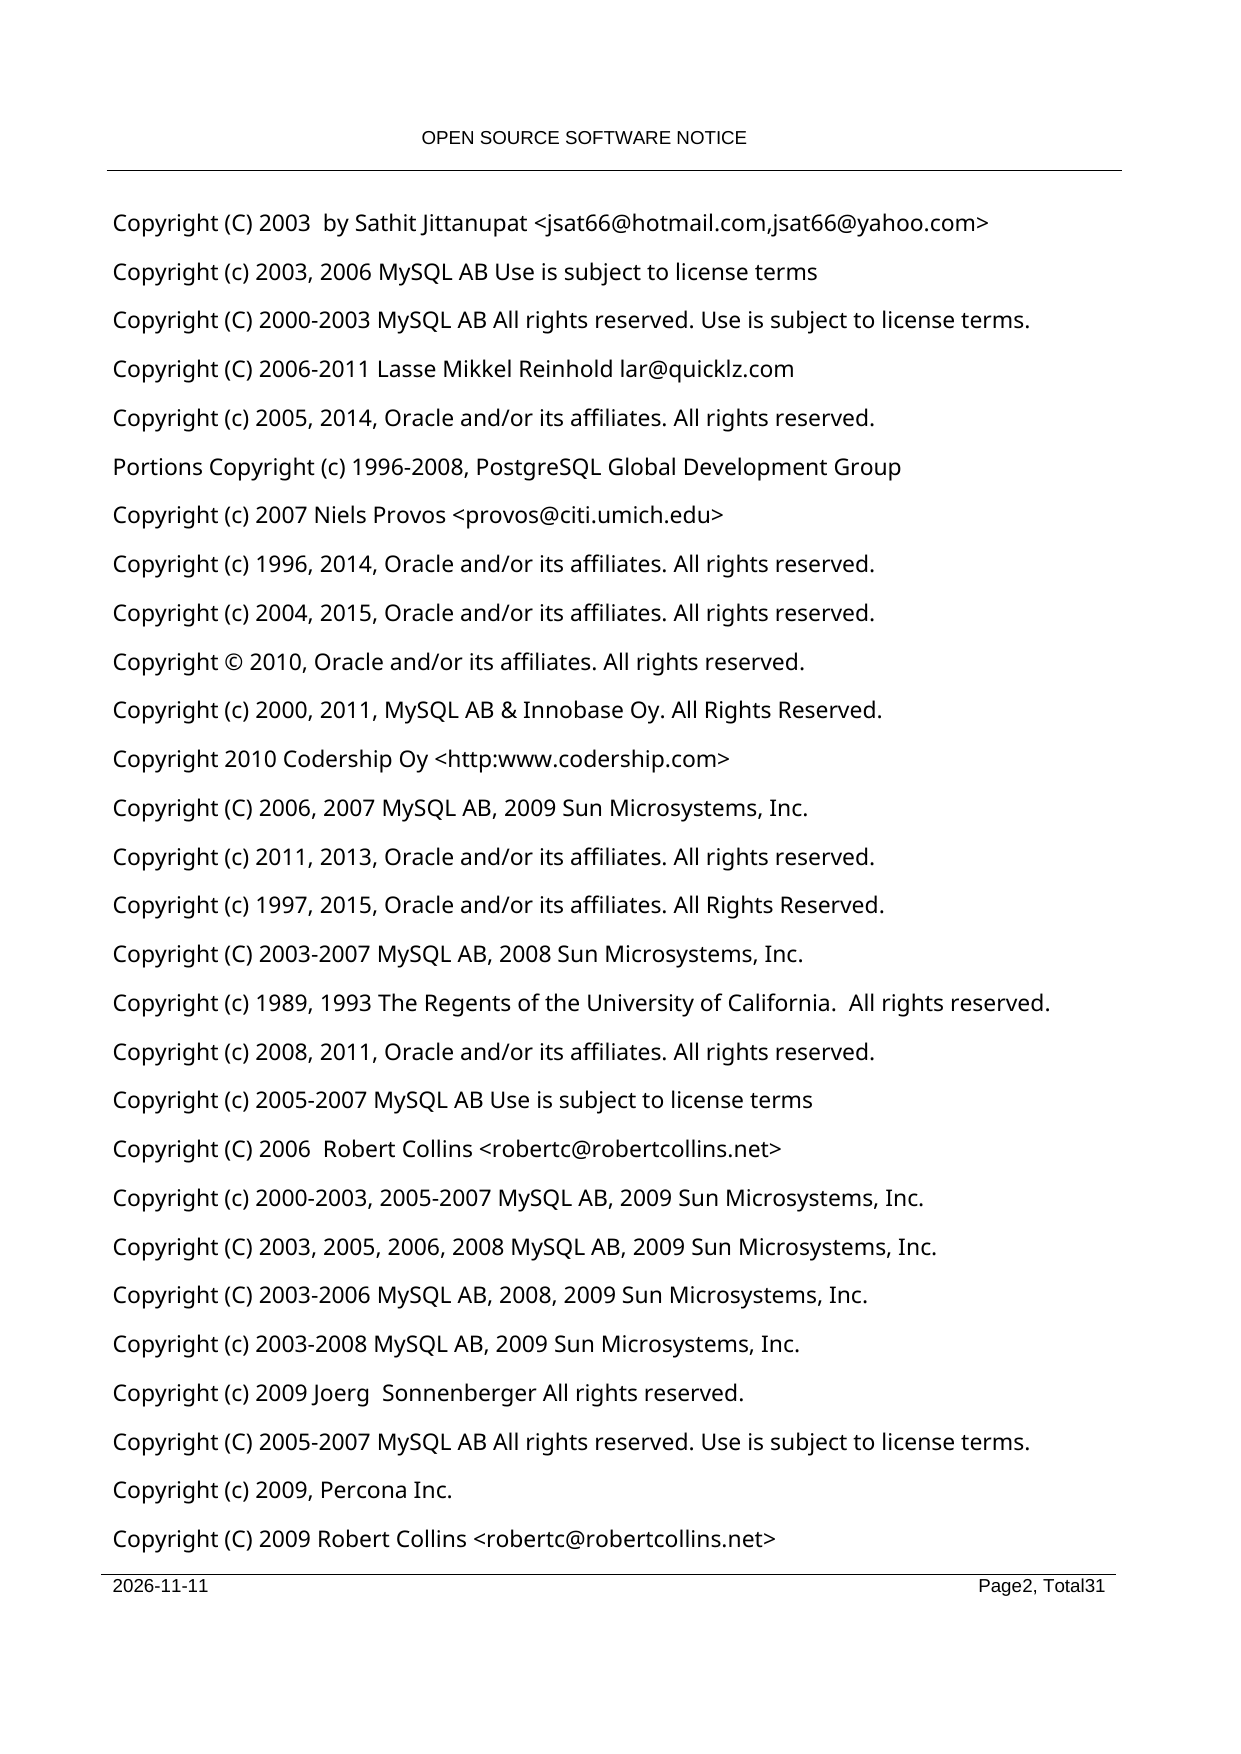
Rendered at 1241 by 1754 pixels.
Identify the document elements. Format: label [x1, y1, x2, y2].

text [112, 206, 1128, 1555]
